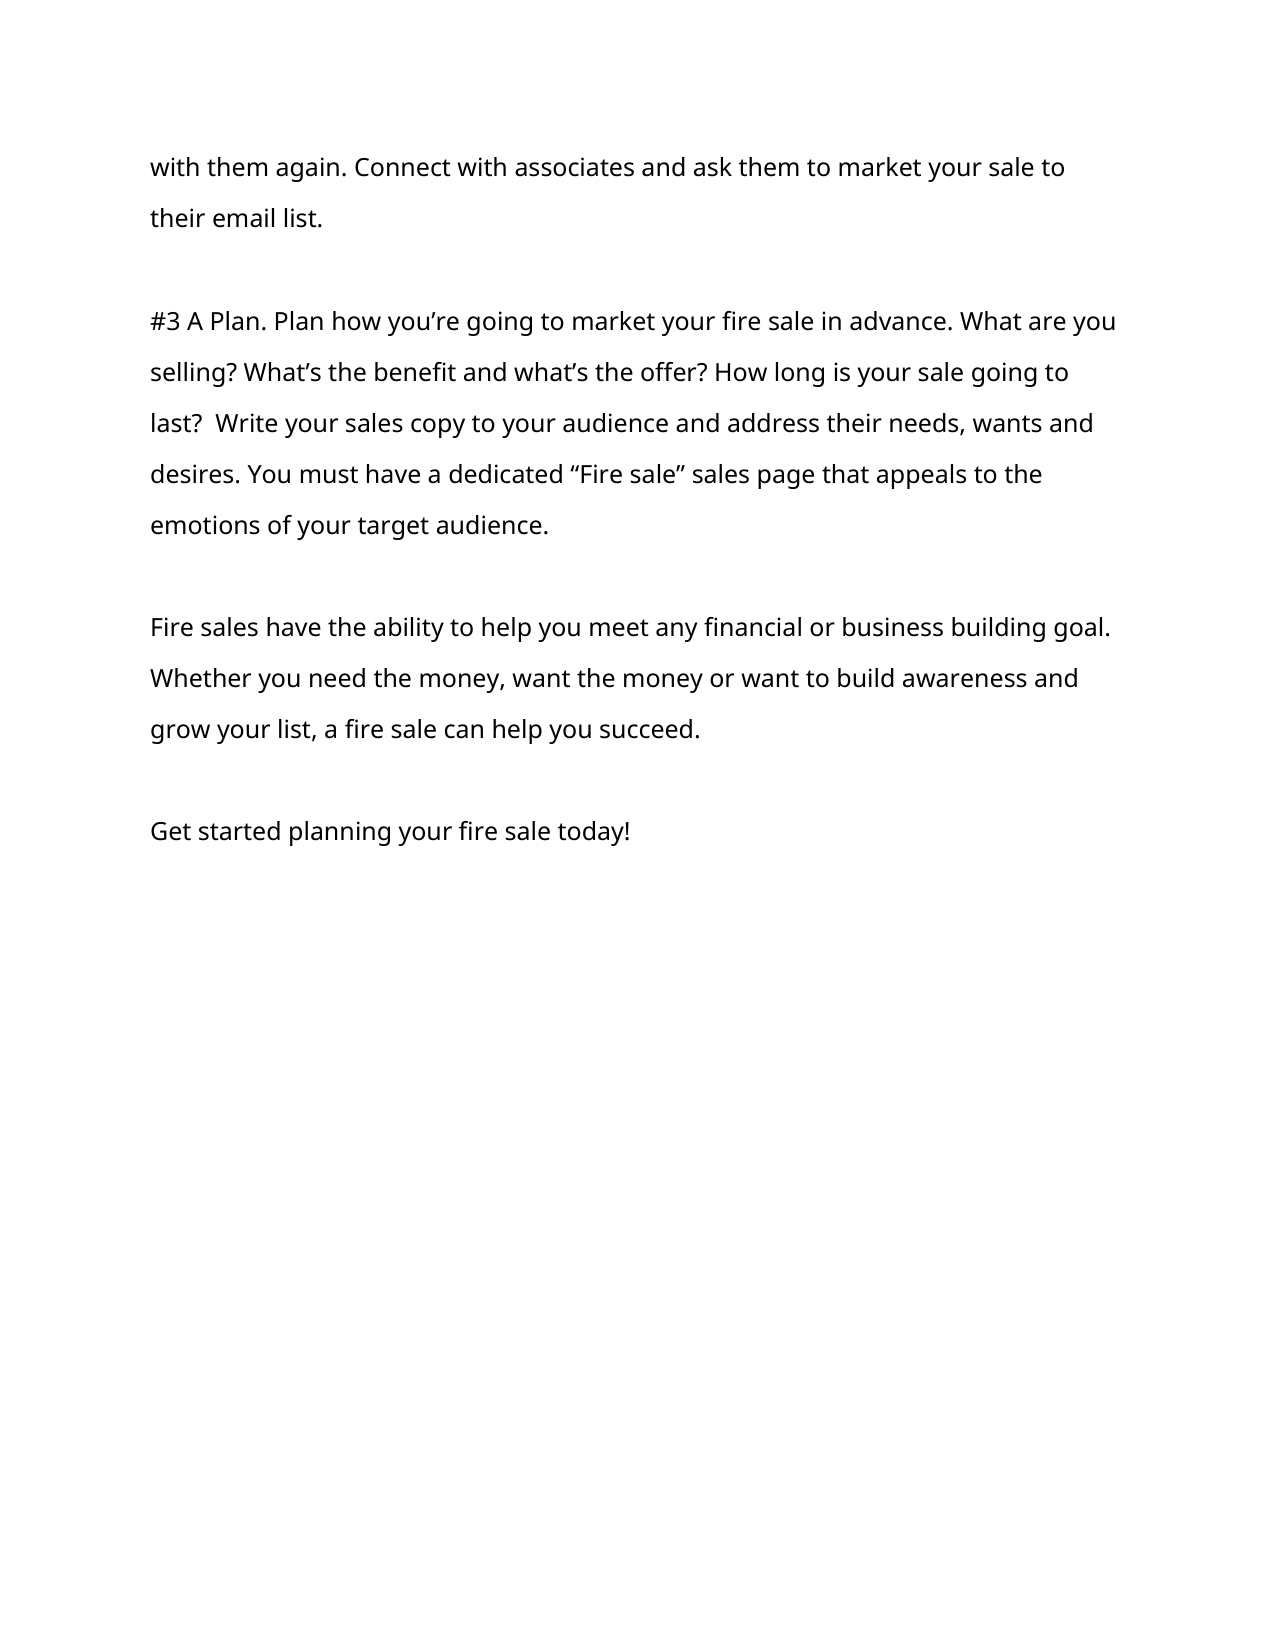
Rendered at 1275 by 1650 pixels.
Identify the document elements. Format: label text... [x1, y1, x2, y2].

text Fire sales have the ability to help you meet any financial or business building goal. Whether you need the money, want the money or want to build awareness and grow your list, a fire sale can help you succeed. [150, 609, 1125, 746]
text Get started planning your fire sale today! [150, 813, 1125, 848]
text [150, 150, 1125, 235]
text #3 A Plan. Plan how you’re going to market your fire sale in advance. What are you selling? What’s the benefit and what’s the offer? How long is your sale going to last? Write your sales copy to your audience and address their needs, wants and desires. You must have a dedicated “Fire sale” sales page that appeals to the emotions of your target audience. [150, 303, 1125, 541]
